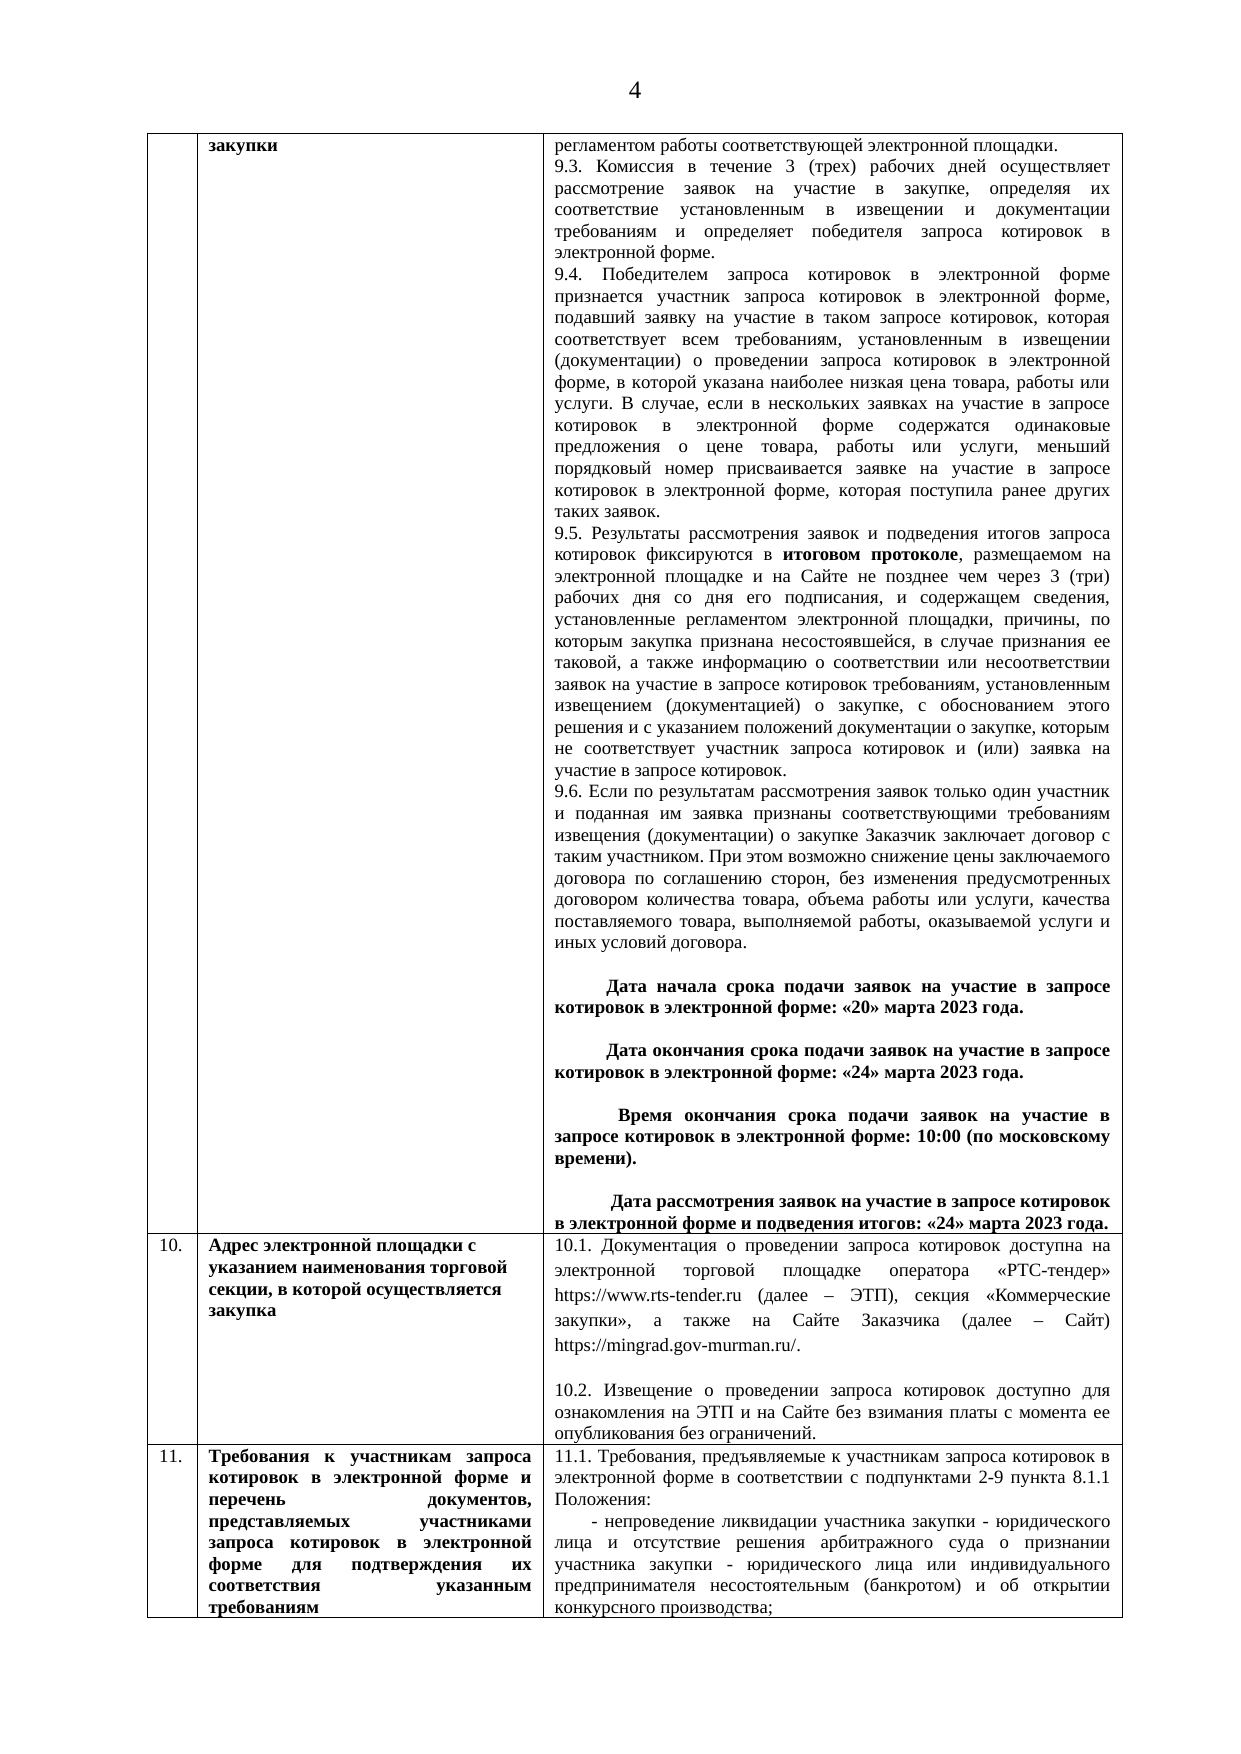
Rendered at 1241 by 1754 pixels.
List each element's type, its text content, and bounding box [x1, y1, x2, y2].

table_cell [148, 134, 197, 1233]
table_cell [544, 134, 1122, 1233]
table_cell 10.1. Документация о проведении запроса котировок доступна на электронной торговой площадке оператора «РТС-тендер» https://www.rts-tender.ru (далее – ЭТП), секция «Коммерческие закупки», а также на Сайте Заказчика (далее – Сайт) https://mingrad.gov-murman.ru/. 10.2. Извещение о проведении запроса котировок доступно для ознакомления на ЭТП и на Сайте без взимания платы с момента ее опубликования без ограничений. [544, 1234, 1122, 1444]
table_cell Адрес электронной площадки с указанием наименования торговой секции, в которой осуществляется закупка [198, 1234, 543, 1444]
table_cell [148, 1445, 197, 1617]
table_cell [148, 1234, 197, 1444]
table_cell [198, 134, 543, 1233]
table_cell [198, 1445, 543, 1617]
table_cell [544, 1445, 1122, 1617]
